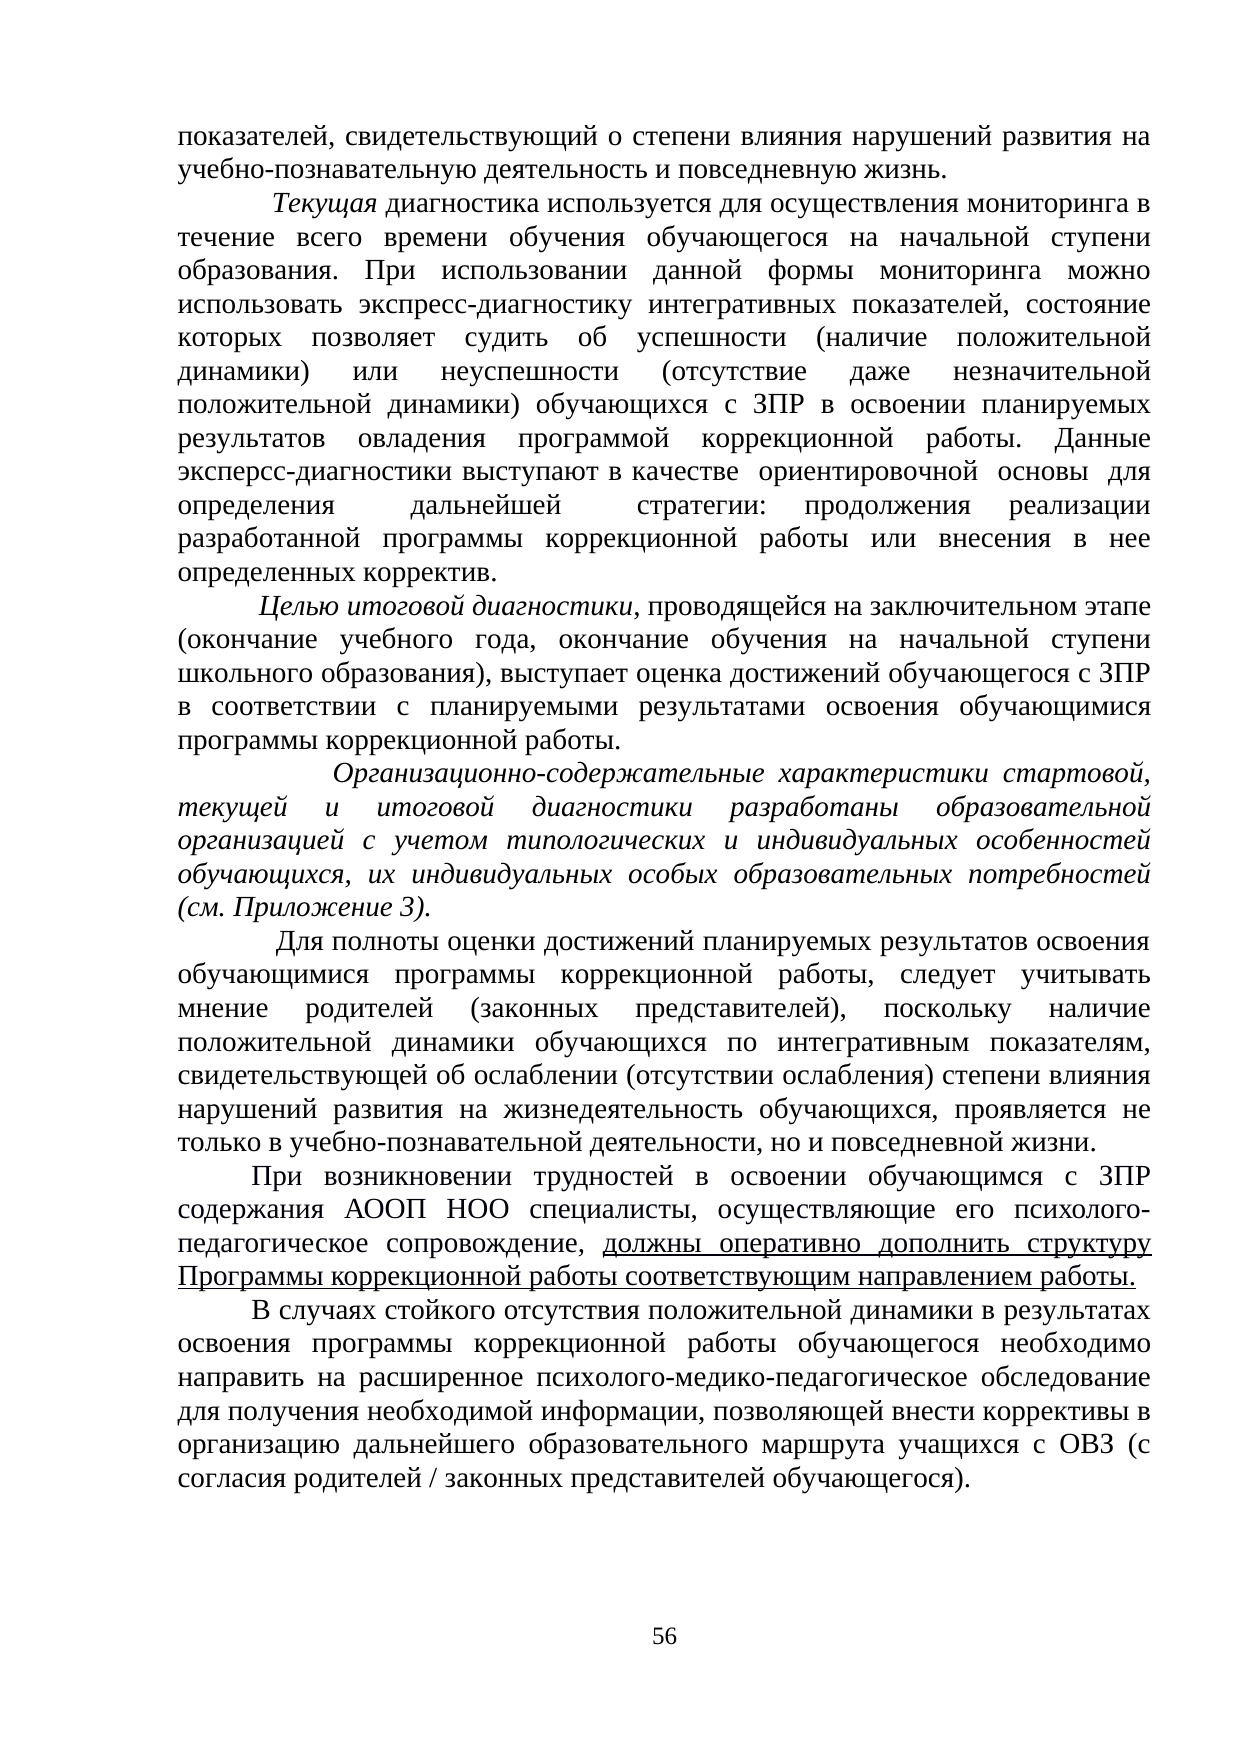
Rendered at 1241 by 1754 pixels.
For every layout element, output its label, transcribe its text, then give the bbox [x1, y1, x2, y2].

text Целью итоговой диагностики, проводящейся на заключительном этапе (окончание учебного года, окончание обучения на начальной ступени школьного образования), выступает оценка достижений обучающегося с ЗПР в соответствии с планируемыми результатами освоения обучающимися программы коррекционной работы. [177, 588, 1152, 755]
text При возникновении трудностей в освоении обучающимся с ЗПР содержания АООП НОО специалисты, осуществляющие его психолого-педагогическое сопровождение, должны оперативно дополнить структуру Программы коррекционной работы соответствующим направлением работы. [177, 1158, 1152, 1292]
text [177, 118, 1152, 185]
text Организационно-содержательные характеристики стартовой, текущей и итоговой диагностики разработаны образовательной организацией с учетом типологических и индивидуальных особенностей обучающихся, их индивидуальных особых образовательных потребностей (см. Приложение 3). [177, 755, 1152, 923]
text Для полноты оценки достижений планируемых результатов освоения обучающимися программы коррекционной работы, следует учитывать мнение родителей (законных представителей), поскольку наличие положительной динамики обучающихся по интегративным показателям, свидетельствующей об ослаблении (отсутствии ослабления) степени влияния нарушений развития на жизнедеятельность обучающихся, проявляется не только в учебно-познавательной деятельности, но и повседневной жизни. [177, 923, 1152, 1158]
text Текущая диагностика используется для осуществления мониторинга в течение всего времени обучения обучающегося на начальной ступени образования. При использовании данной формы мониторинга можно использовать экспресс-диагностику интегративных показателей, состояние которых позволяет судить об успешности (наличие положительной динамики) или неуспешности (отсутствие даже незначительной положительной динамики) обучающихся с ЗПР в освоении планируемых результатов овладения программой коррекционной работы. Данные эксперсс-диагностики выступают в качестве ориентировочной основы для определения дальнейшей стратегии: продолжения реализации разработанной программы коррекционной работы или внесения в нее определенных корректив. [177, 185, 1152, 588]
text В случаях стойкого отсутствия положительной динамики в результатах освоения программы коррекционной работы обучающегося необходимо направить на расширенное психолого-медико-педагогическое обследование для получения необходимой информации, позволяющей внести коррективы в организацию дальнейшего образовательного маршрута учащихся с ОВЗ (с согласия родителей / законных представителей обучающегося). [177, 1292, 1152, 1493]
